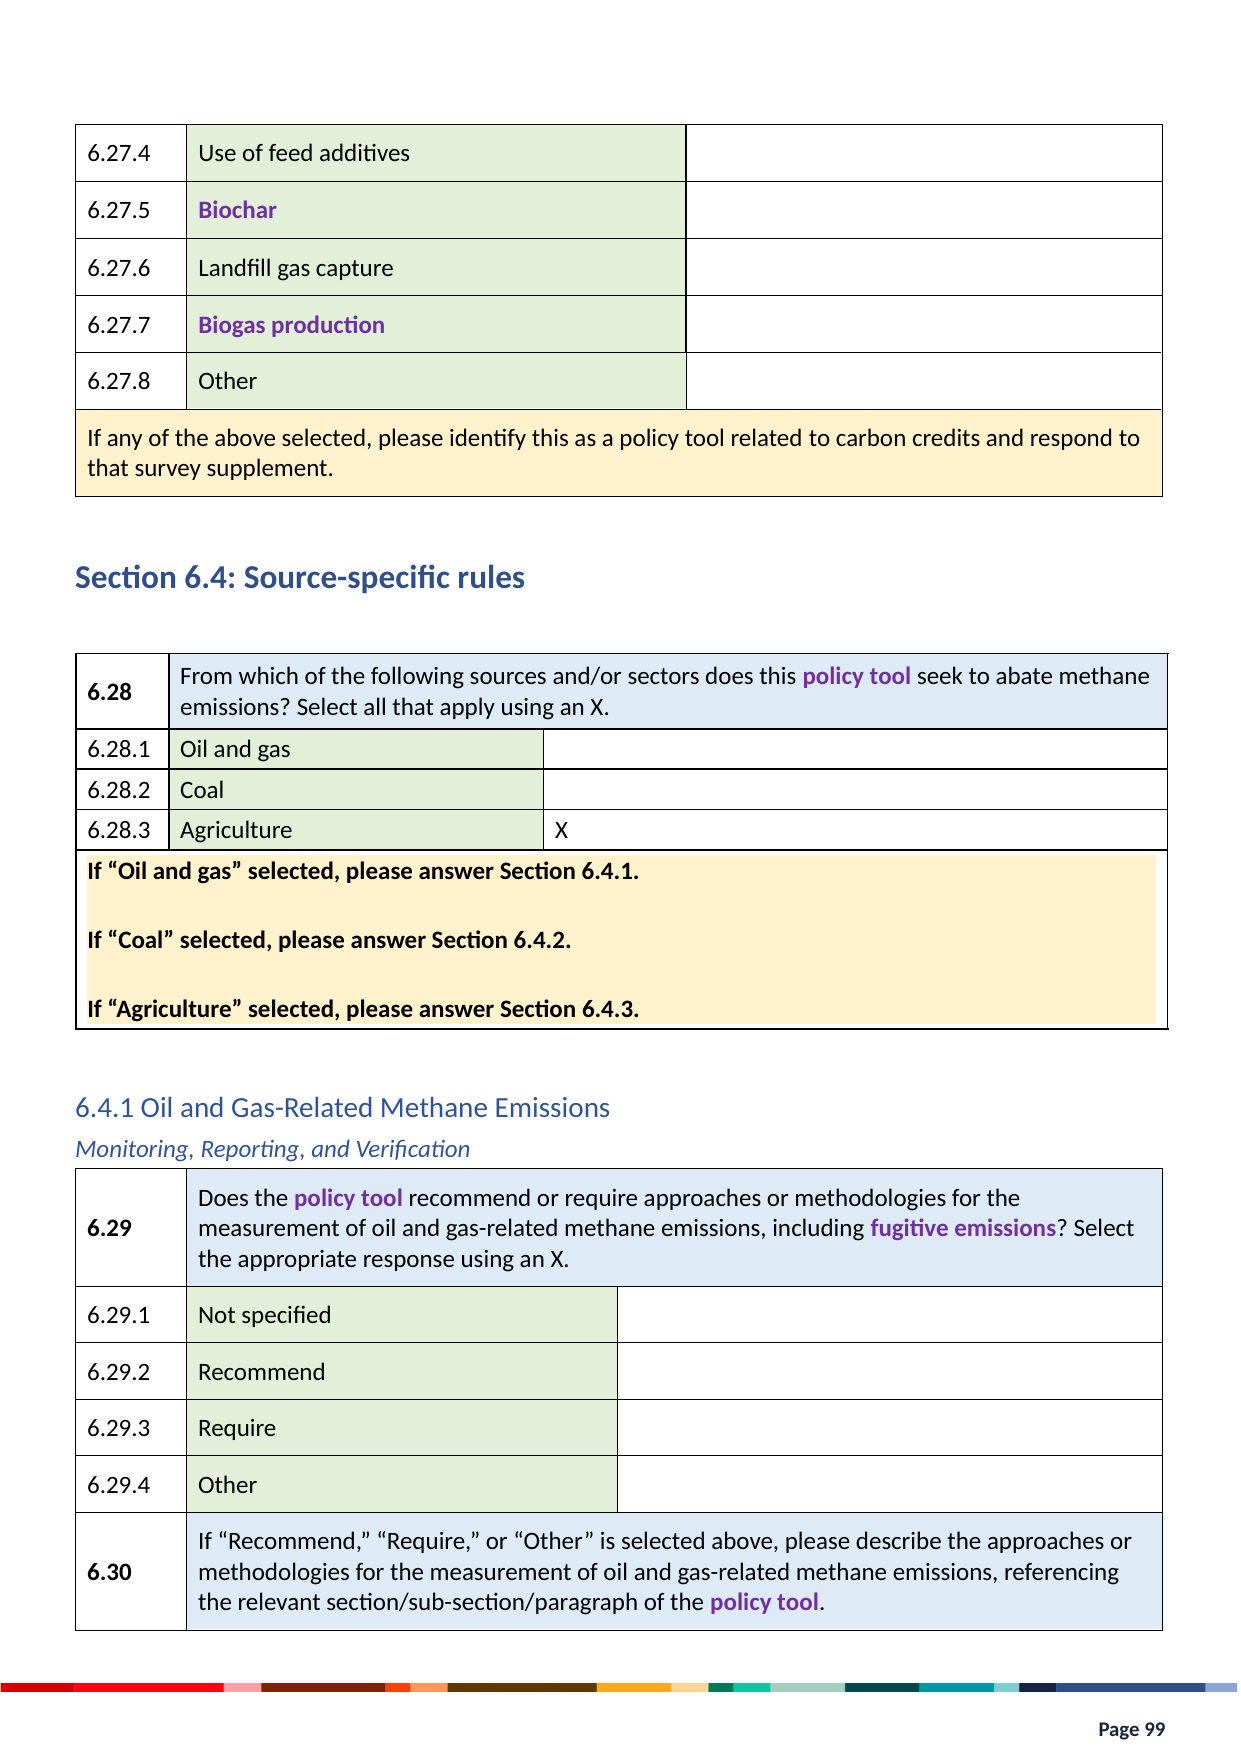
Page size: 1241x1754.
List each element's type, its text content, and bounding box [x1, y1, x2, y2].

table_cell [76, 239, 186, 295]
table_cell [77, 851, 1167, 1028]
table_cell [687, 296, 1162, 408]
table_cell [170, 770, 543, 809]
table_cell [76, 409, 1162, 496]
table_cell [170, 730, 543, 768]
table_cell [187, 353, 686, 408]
subtitle Monitoring, Reporting, and Verification [75, 1133, 1165, 1164]
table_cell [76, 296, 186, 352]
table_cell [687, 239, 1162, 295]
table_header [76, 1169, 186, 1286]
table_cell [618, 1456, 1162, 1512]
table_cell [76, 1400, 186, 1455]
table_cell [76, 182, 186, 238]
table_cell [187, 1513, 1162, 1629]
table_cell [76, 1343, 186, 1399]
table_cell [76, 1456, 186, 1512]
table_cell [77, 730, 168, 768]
picture [0, 1683, 1236, 1692]
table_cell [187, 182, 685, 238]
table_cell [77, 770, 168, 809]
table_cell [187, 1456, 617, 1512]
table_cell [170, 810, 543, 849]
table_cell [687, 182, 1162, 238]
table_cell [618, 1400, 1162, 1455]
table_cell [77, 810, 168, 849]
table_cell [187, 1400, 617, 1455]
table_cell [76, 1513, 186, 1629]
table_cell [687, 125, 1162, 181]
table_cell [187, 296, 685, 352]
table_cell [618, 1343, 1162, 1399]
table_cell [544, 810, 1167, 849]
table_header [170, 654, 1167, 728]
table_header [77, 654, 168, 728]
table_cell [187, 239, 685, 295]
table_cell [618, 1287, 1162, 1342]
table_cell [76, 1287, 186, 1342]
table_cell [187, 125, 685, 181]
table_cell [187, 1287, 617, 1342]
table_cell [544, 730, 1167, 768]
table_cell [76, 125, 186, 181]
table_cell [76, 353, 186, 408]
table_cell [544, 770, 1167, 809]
subtitle 6.4.1 Oil and Gas-Related Methane Emissions [75, 1089, 1165, 1125]
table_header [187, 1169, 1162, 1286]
subtitle Section 6.4: Source-specific rules [75, 556, 1165, 597]
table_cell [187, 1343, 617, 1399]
